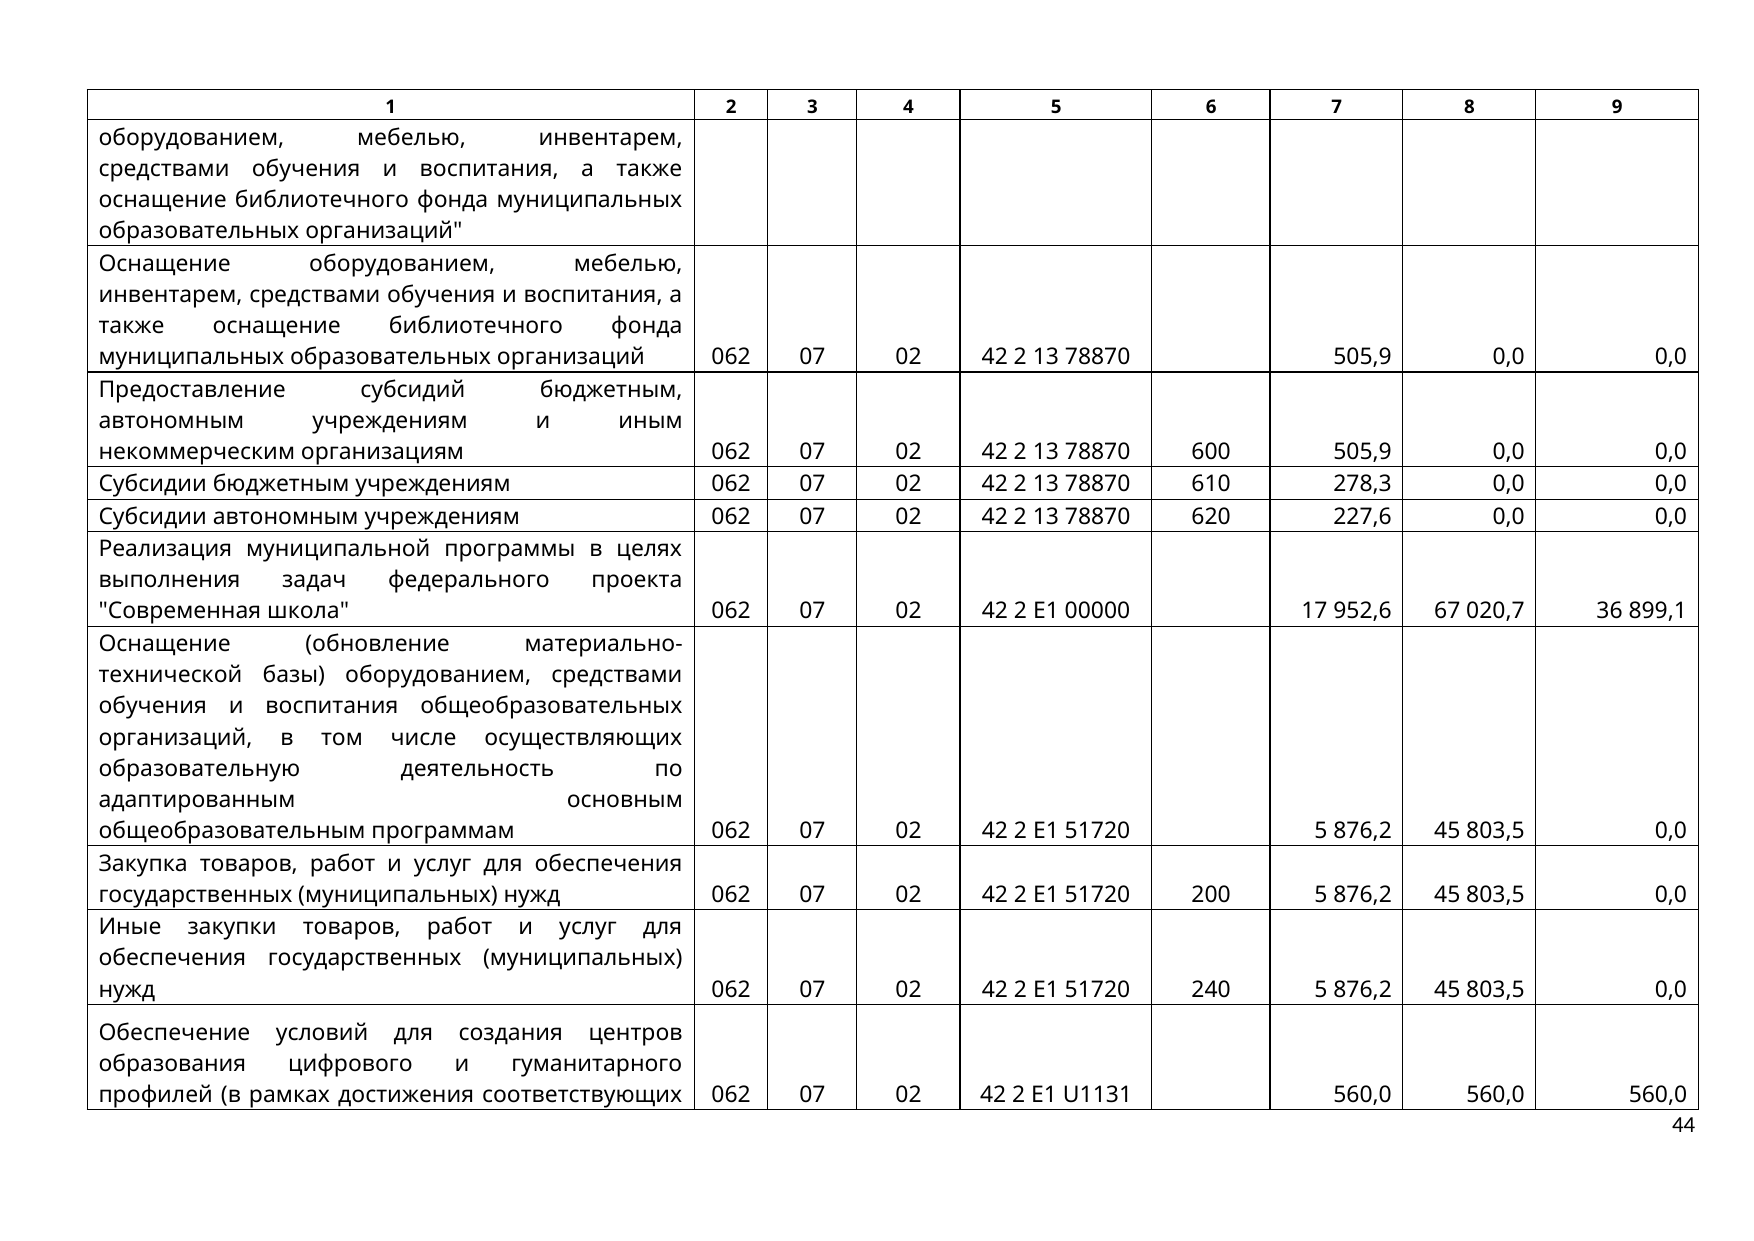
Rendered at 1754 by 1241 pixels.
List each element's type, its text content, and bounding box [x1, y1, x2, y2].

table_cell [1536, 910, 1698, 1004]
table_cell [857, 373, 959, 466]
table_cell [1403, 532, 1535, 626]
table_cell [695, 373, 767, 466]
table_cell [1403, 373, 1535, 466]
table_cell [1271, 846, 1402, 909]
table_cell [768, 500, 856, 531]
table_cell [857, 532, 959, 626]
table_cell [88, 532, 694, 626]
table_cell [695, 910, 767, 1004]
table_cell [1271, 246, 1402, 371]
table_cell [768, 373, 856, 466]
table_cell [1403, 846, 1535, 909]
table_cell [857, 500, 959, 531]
table_header 2 [695, 90, 767, 119]
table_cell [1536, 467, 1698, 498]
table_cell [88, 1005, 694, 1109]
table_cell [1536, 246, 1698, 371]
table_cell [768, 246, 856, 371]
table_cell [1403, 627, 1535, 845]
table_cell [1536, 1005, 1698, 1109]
table_header 5 [961, 90, 1151, 119]
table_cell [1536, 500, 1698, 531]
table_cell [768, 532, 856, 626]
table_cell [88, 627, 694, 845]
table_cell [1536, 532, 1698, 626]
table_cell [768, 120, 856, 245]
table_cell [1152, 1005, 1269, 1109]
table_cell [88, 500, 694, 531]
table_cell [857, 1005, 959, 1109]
table_header 3 [768, 90, 856, 119]
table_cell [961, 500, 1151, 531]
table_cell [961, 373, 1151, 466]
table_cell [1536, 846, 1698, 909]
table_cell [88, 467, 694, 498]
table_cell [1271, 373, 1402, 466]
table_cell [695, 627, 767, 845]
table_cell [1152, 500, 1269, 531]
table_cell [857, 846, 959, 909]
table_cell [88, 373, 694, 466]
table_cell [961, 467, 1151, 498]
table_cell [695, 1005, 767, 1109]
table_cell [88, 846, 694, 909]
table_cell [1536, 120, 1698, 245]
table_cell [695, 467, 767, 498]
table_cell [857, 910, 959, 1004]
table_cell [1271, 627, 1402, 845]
table_header 6 [1152, 90, 1269, 119]
table_header 1 [88, 90, 694, 119]
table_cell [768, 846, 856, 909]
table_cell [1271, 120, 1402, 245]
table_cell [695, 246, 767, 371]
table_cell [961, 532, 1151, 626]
table_header 8 [1403, 90, 1535, 119]
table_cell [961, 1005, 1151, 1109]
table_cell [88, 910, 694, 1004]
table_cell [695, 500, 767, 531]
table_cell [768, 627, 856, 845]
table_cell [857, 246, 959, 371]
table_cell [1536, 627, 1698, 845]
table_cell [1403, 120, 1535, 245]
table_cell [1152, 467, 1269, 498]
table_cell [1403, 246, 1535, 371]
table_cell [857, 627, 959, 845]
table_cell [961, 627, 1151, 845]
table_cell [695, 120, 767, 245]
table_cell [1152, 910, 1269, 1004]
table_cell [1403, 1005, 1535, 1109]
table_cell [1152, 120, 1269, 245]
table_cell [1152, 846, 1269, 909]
table_header 7 [1271, 90, 1402, 119]
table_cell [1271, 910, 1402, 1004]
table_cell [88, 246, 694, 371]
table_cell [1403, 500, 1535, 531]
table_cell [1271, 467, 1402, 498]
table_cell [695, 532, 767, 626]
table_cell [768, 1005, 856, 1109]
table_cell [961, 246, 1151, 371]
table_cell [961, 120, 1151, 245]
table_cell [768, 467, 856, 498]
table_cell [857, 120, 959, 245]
table_header 9 [1536, 90, 1698, 119]
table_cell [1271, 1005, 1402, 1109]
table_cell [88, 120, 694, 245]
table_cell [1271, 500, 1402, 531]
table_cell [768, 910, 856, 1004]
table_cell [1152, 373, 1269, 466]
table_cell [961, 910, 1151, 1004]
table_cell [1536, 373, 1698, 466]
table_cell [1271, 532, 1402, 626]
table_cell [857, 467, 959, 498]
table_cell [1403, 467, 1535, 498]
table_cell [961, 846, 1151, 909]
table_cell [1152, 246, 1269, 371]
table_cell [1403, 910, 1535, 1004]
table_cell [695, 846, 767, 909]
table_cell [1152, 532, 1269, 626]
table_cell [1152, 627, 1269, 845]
table_header 4 [857, 90, 959, 119]
